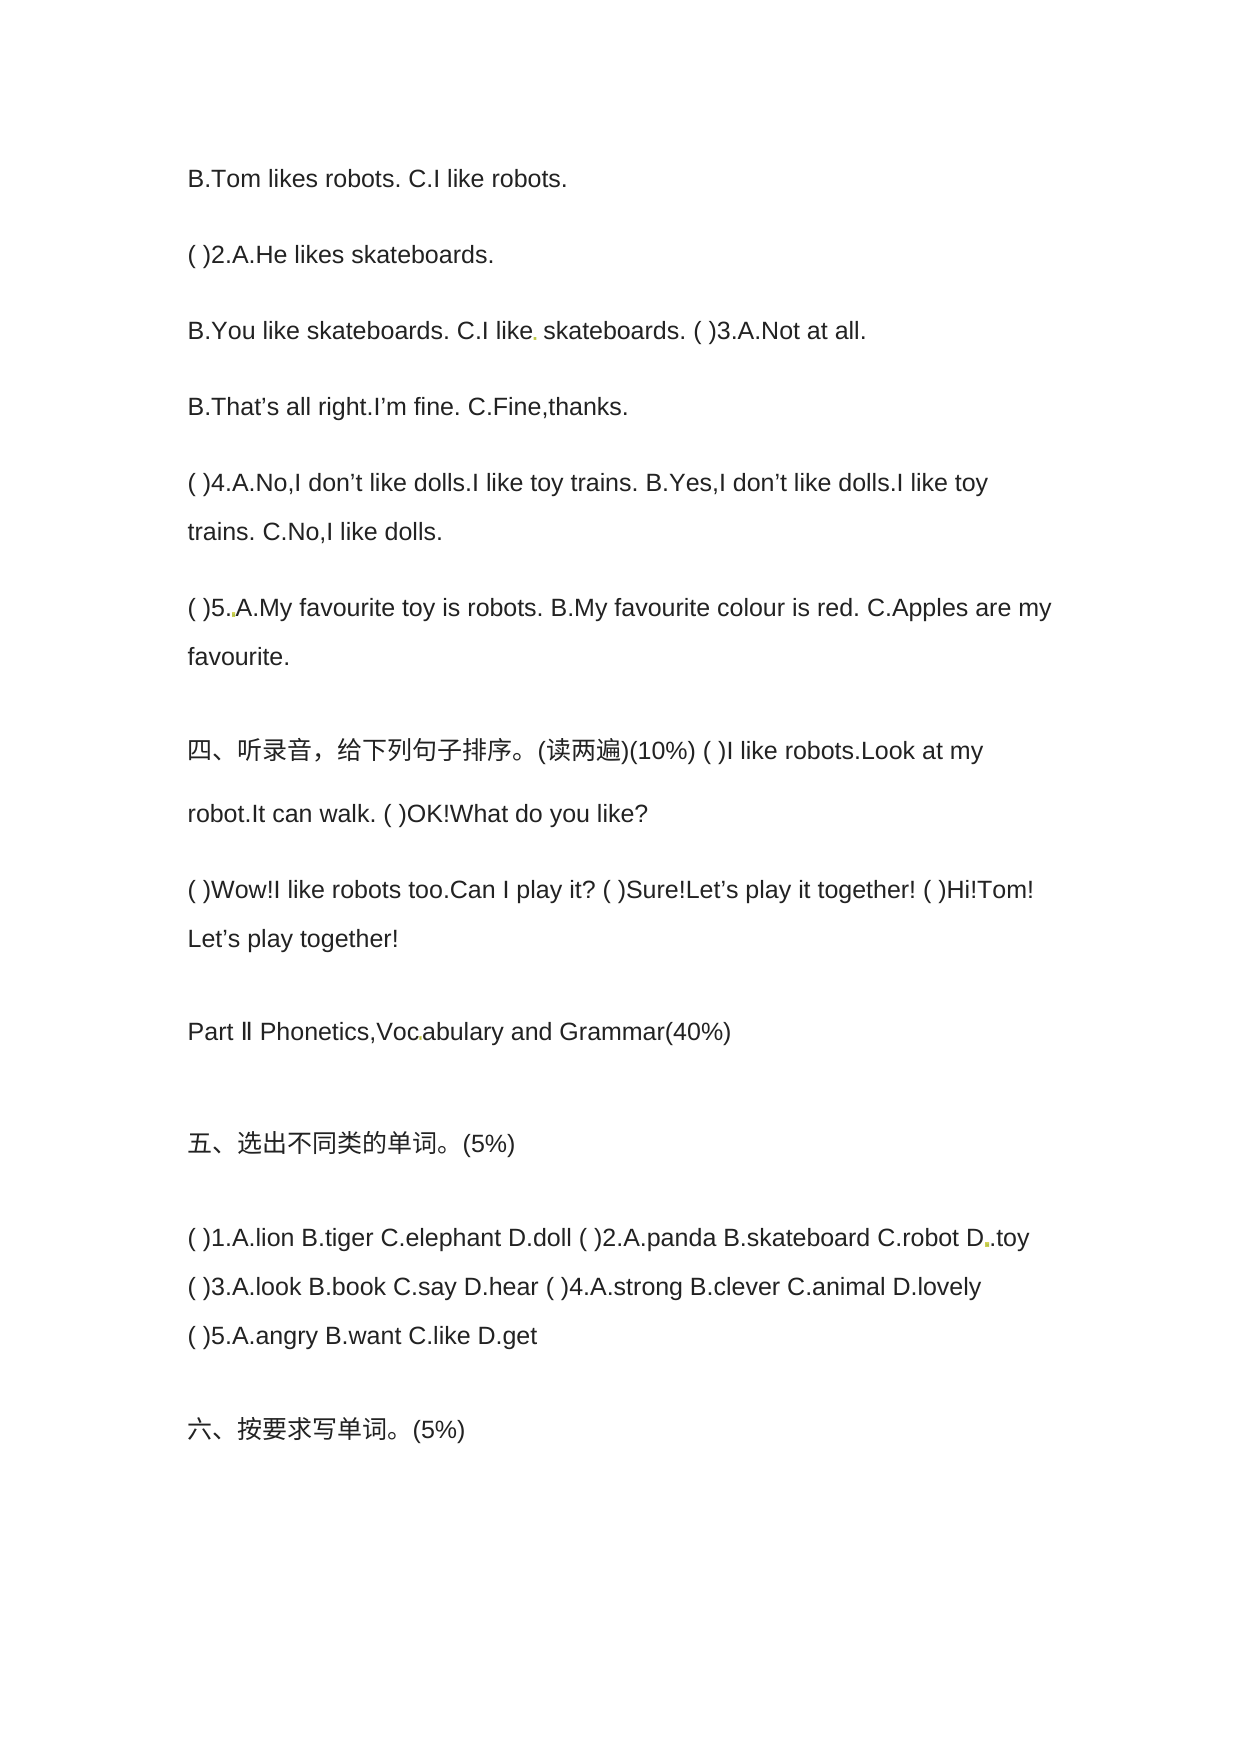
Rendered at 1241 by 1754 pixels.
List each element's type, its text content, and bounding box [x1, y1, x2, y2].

text 六、按要求写单词。(5%) [187, 1395, 1053, 1460]
text Part Ⅱ Phonetics,Vocabulary and Grammar(40%) [187, 998, 1053, 1063]
text B.You like skateboards. C.I like skateboards. ( )3.A.Not at all. [187, 314, 1053, 347]
text 四、听录音，给下列句子排序。(读两遍)(10%) ( )I like robots.Look at my robot.It can walk. ( )OK!What do you like? [187, 716, 1053, 829]
text B.Tom likes robots. C.I like robots. [187, 162, 1053, 194]
text B.That’s all right.I’m fine. C.Fine,thanks. [187, 390, 1053, 423]
text ( )1.A.lion B.tiger C.elephant D.doll ( )2.A.panda B.skateboard C.robot D.toy ( )3.A.look B.book C.say D.hear ( )4.A.strong B.clever C.animal D.lovely ( )5.A.angry B.want C.like D.get [187, 1221, 1053, 1351]
text ( )2.A.He likes skateboards. [187, 238, 1053, 271]
text ( )Wow!I like robots too.Can I play it? ( )Sure!Let’s play it together! ( )Hi!Tom!Let’s play together! [187, 873, 1053, 954]
text ( )4.A.No,I don’t like dolls.I like toy trains. B.Yes,I don’t like dolls.I like toy trains. C.No,I like dolls. [187, 466, 1053, 547]
text 五、选出不同类的单词。(5%) [187, 1109, 1053, 1174]
text ( )5.A.My favourite toy is robots. B.My favourite colour is red. C.Apples are my favourite. [187, 591, 1053, 672]
